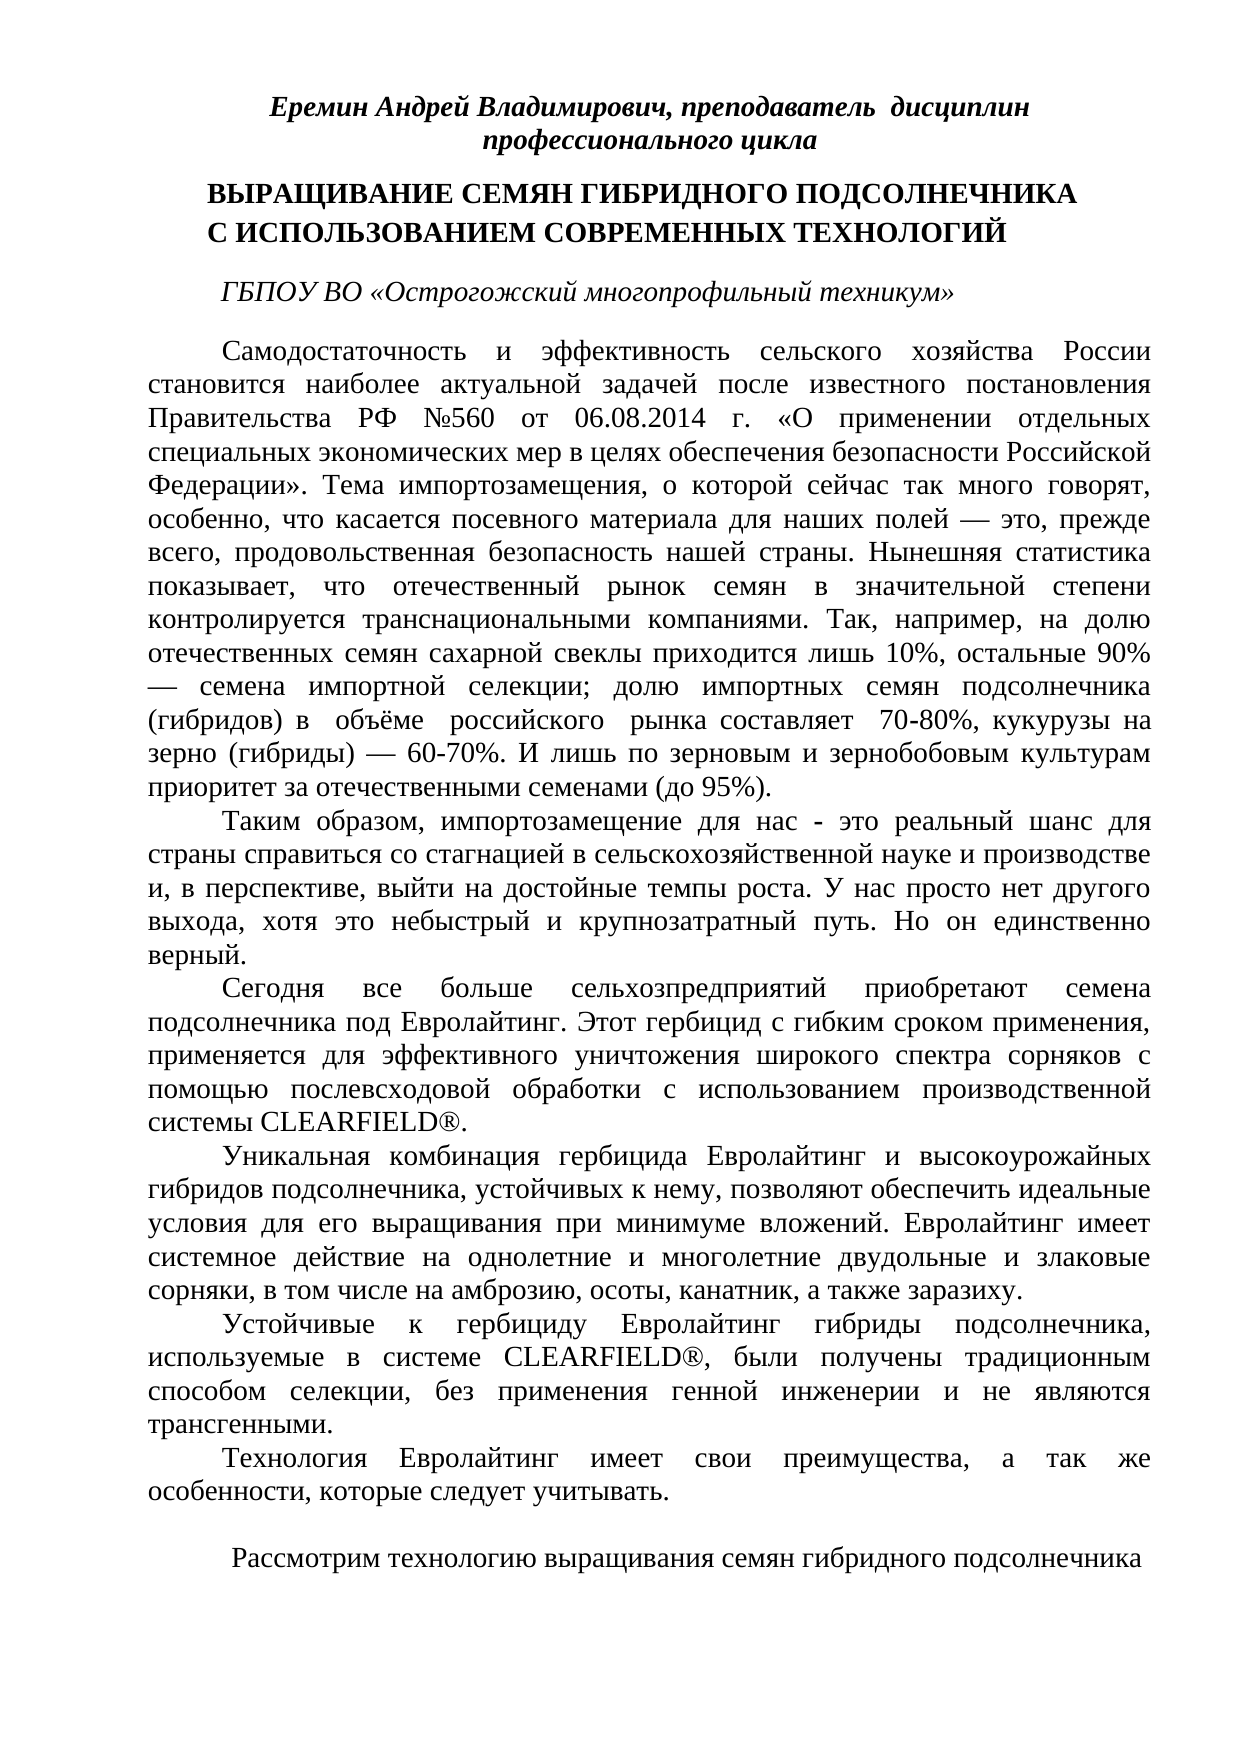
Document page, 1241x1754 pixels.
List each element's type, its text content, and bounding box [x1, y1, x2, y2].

text ВЫРАЩИВАНИЕ СЕМЯН ГИБРИДНОГО ПОДСОЛНЕЧНИКА С ИСПОЛЬЗОВАНИЕМ СОВРЕМЕННЫХ ТЕХНОЛОГИЙ [207, 177, 1078, 249]
text Самодостаточность и эффективность сельского хозяйства России становится наиболее актуальной задачей после известного постановления Правительства РФ №560 от 06.08.2014 г. «О применении отдельных специальных экономических мер в целях обеспечения безопасности Российской Федерации». Тема импортозамещения, о которой сейчас так много говорят, особенно, что касается посевного материала для наших полей — это, прежде всего, продовольственная безопасность нашей страны. Нынешняя статистика показывает, что отечественный рынок семян в значительной степени контролируется транснациональными компаниями. Так, например, на долю отечественных семян сахарной свеклы приходится лишь 10%, остальные 90% — семена импортной селекции; долю импортных семян подсолнечника (гибридов) в объёме российского рынка составляет 70-80%, кукурузы на зерно (гибриды) — 60-70%. И лишь по зерновым и зернобобовым культурам приоритет за отечественными семенами (до 95%). [148, 333, 1152, 803]
text ГБПОУ ВО «Острогожский многопрофильный техникум» [148, 274, 1152, 308]
text Уникальная комбинация гербицида Евролайтинг и высокоурожайных гибридов подсолнечника, устойчивых к нему, позволяют обеспечить идеальные условия для его выращивания при минимуме вложений. Евролайтинг имеет системное действие на однолетние и многолетние двудольные и злаковые сорняки, в том числе на амброзию, осоты, канатник, а также заразиху. [148, 1138, 1152, 1306]
text Устойчивые к гербициду Евролайтинг гибриды подсолнечника, используемые в системе CLEARFIELD®, были получены традиционным способом селекции, без применения генной инженерии и не являются трансгенными. [148, 1306, 1152, 1440]
text Технология Евролайтинг имеет свои преимущества, а так же особенности, которые следует учитывать. [148, 1440, 1152, 1507]
text Таким образом, импортозамещение для нас - это реальный шанс для страны справиться со стагнацией в сельскохозяйственной науке и производстве и, в перспективе, выйти на достойные темпы роста. У нас просто нет другого выхода, хотя это небыстрый и крупнозатратный путь. Но он единственно верный. [148, 803, 1152, 970]
text Еремин Андрей Владимирович, преподаватель дисциплин профессионального цикла [148, 89, 1152, 156]
text Рассмотрим технологию выращивания семян гибридного подсолнечника [148, 1541, 1152, 1574]
text Сегодня все больше сельхозпредприятий приобретают семена подсолнечника под Евролайтинг. Этот гербицид с гибким сроком применения, применяется для эффективного уничтожения широкого спектра сорняков с помощью послевсходовой обработки с использованием производственной системы CLEARFIELD®. [148, 970, 1152, 1138]
